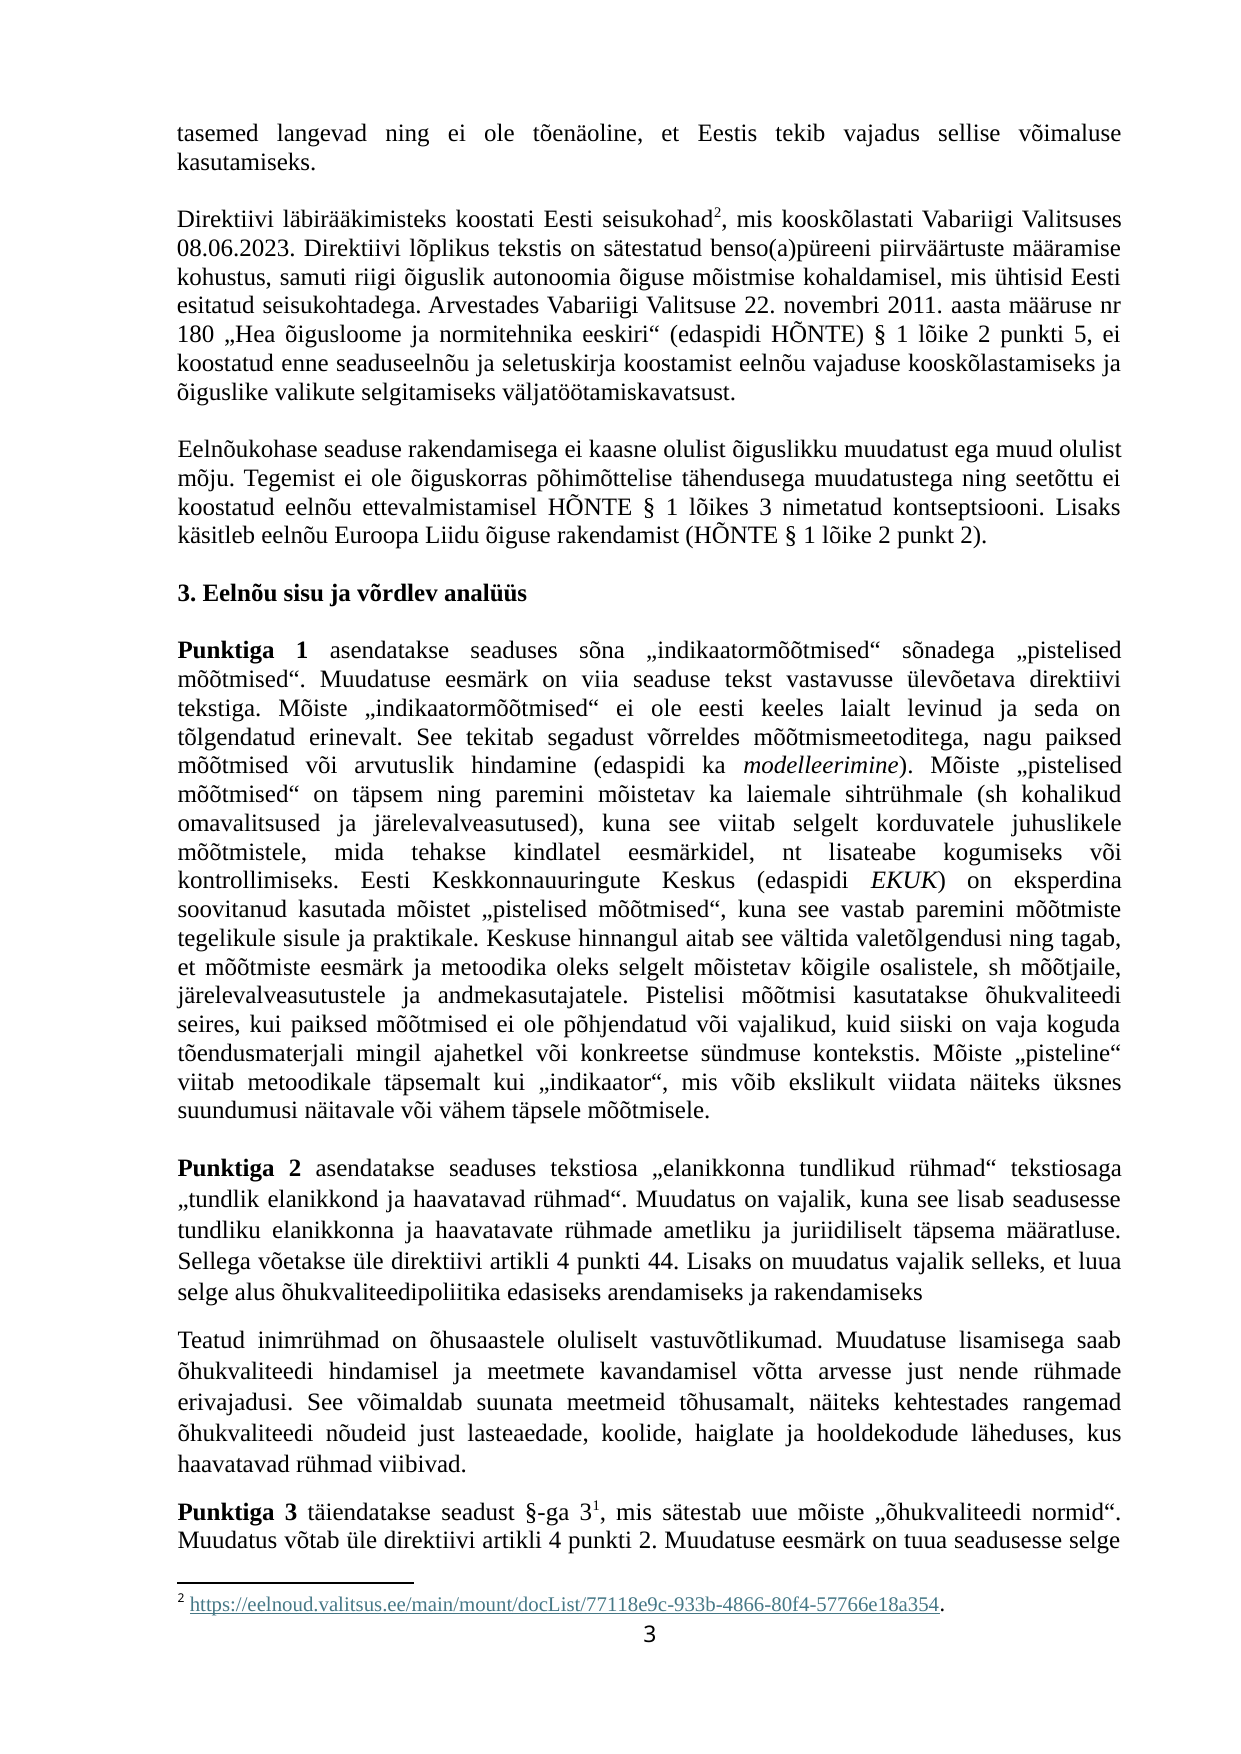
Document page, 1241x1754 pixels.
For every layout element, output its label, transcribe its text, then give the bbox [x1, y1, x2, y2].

text 3. Eelnõu sisu ja võrdlev analüüs [177, 578, 1122, 607]
text Punktiga 1 asendatakse seaduses sõna „indikaatormõõtmised“ sõnadega „pistelised mõõtmised“. Muudatuse eesmärk on viia seaduse tekst vastavusse ülevõetava direktiivi tekstiga. Mõiste „indikaatormõõtmised“ ei ole eesti keeles laialt levinud ja seda on tõlgendatud erinevalt. See tekitab segadust võrreldes mõõtmismeetoditega, nagu paiksed mõõtmised või arvutuslik hindamine (edaspidi ka modelleerimine). Mõiste „pistelised mõõtmised“ on täpsem ning paremini mõistetav ka laiemale sihtrühmale (sh kohalikud omavalitsused ja järelevalveasutused), kuna see viitab selgelt korduvatele juhuslikele mõõtmistele, mida tehakse kindlatel eesmärkidel, nt lisateabe kogumiseks või kontrollimiseks. Eesti Keskkonnauuringute Keskus (edaspidi EKUK) on eksperdina soovitanud kasutada mõistet „pistelised mõõtmised“, kuna see vastab paremini mõõtmiste tegelikule sisule ja praktikale. Keskuse hinnangul aitab see vältida valetõlgendusi ning tagab, et mõõtmiste eesmärk ja metoodika oleks selgelt mõistetav kõigile osalistele, sh mõõtjaile, järelevalveasutustele ja andmekasutajatele. Pistelisi mõõtmisi kasutatakse õhukvaliteedi seires, kui paiksed mõõtmised ei ole põhjendatud või vajalikud, kuid siiski on vaja koguda tõendusmaterjali mingil ajahetkel või konkreetse sündmuse kontekstis. Mõiste „pisteline“ viitab metoodikale täpsemalt kui „indikaator“, mis võib ekslikult viidata näiteks üksnes suundumusi näitavale või vähem täpsele mõõtmisele. [177, 636, 1122, 1124]
text Punktiga 2 asendatakse seaduses tekstiosa „elanikkonna tundlikud rühmad“ tekstiosaga „tundlik elanikkond ja haavatavad rühmad“. Muudatus on vajalik, kuna see lisab seadusesse tundliku elanikkonna ja haavatavate rühmade ametliku ja juriidiliselt täpsema määratluse. Sellega võetakse üle direktiivi artikli 4 punkti 44. Lisaks on muudatus vajalik selleks, et luua selge alus õhukvaliteedipoliitika edasiseks arendamiseks ja rakendamiseks [177, 1153, 1122, 1306]
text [177, 1497, 1122, 1554]
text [177, 118, 1122, 176]
text Teatud inimrühmad on õhusaastele oluliselt vastuvõtlikumad. Muudatuse lisamisega saab õhukvaliteedi hindamisel ja meetmete kavandamisel võtta arvesse just nende rühmade erivajadusi. See võimaldab suunata meetmeid tõhusamalt, näiteks kehtestades rangemad õhukvaliteedi nõudeid just lasteaedade, koolide, haiglate ja hooldekodude läheduses, kus haavatavad rühmad viibivad. [177, 1325, 1122, 1478]
text Direktiivi läbirääkimisteks koostati Eesti seisukohad, mis kooskõlastati Vabariigi Valitsuses 08.06.2023. Direktiivi lõplikus tekstis on sätestatud benso(a)püreeni piirväärtuste määramise kohustus, samuti riigi õiguslik autonoomia õiguse mõistmise kohaldamisel, mis ühtisid Eesti esitatud seisukohtadega. Arvestades Vabariigi Valitsuse 22. novembri 2011. aasta määruse nr 180 „Hea õigusloome ja normitehnika eeskiri“ (edaspidi HÕNTE) § 1 lõike 2 punkti 5, ei koostatud enne seaduseelnõu ja seletuskirja koostamist eelnõu vajaduse kooskõlastamiseks ja õiguslike valikute selgitamiseks väljatöötamiskavatsust. [177, 204, 1122, 406]
text Eelnõukohase seaduse rakendamisega ei kaasne olulist õiguslikku muudatust ega muud olulist mõju. Tegemist ei ole õiguskorras põhimõttelise tähendusega muudatustega ning seetõttu ei koostatud eelnõu ettevalmistamisel HÕNTE § 1 lõikes 3 nimetatud kontseptsiooni. Lisaks käsitleb eelnõu Euroopa Liidu õiguse rakendamist (HÕNTE § 1 lõike 2 punkt 2). [177, 434, 1122, 549]
